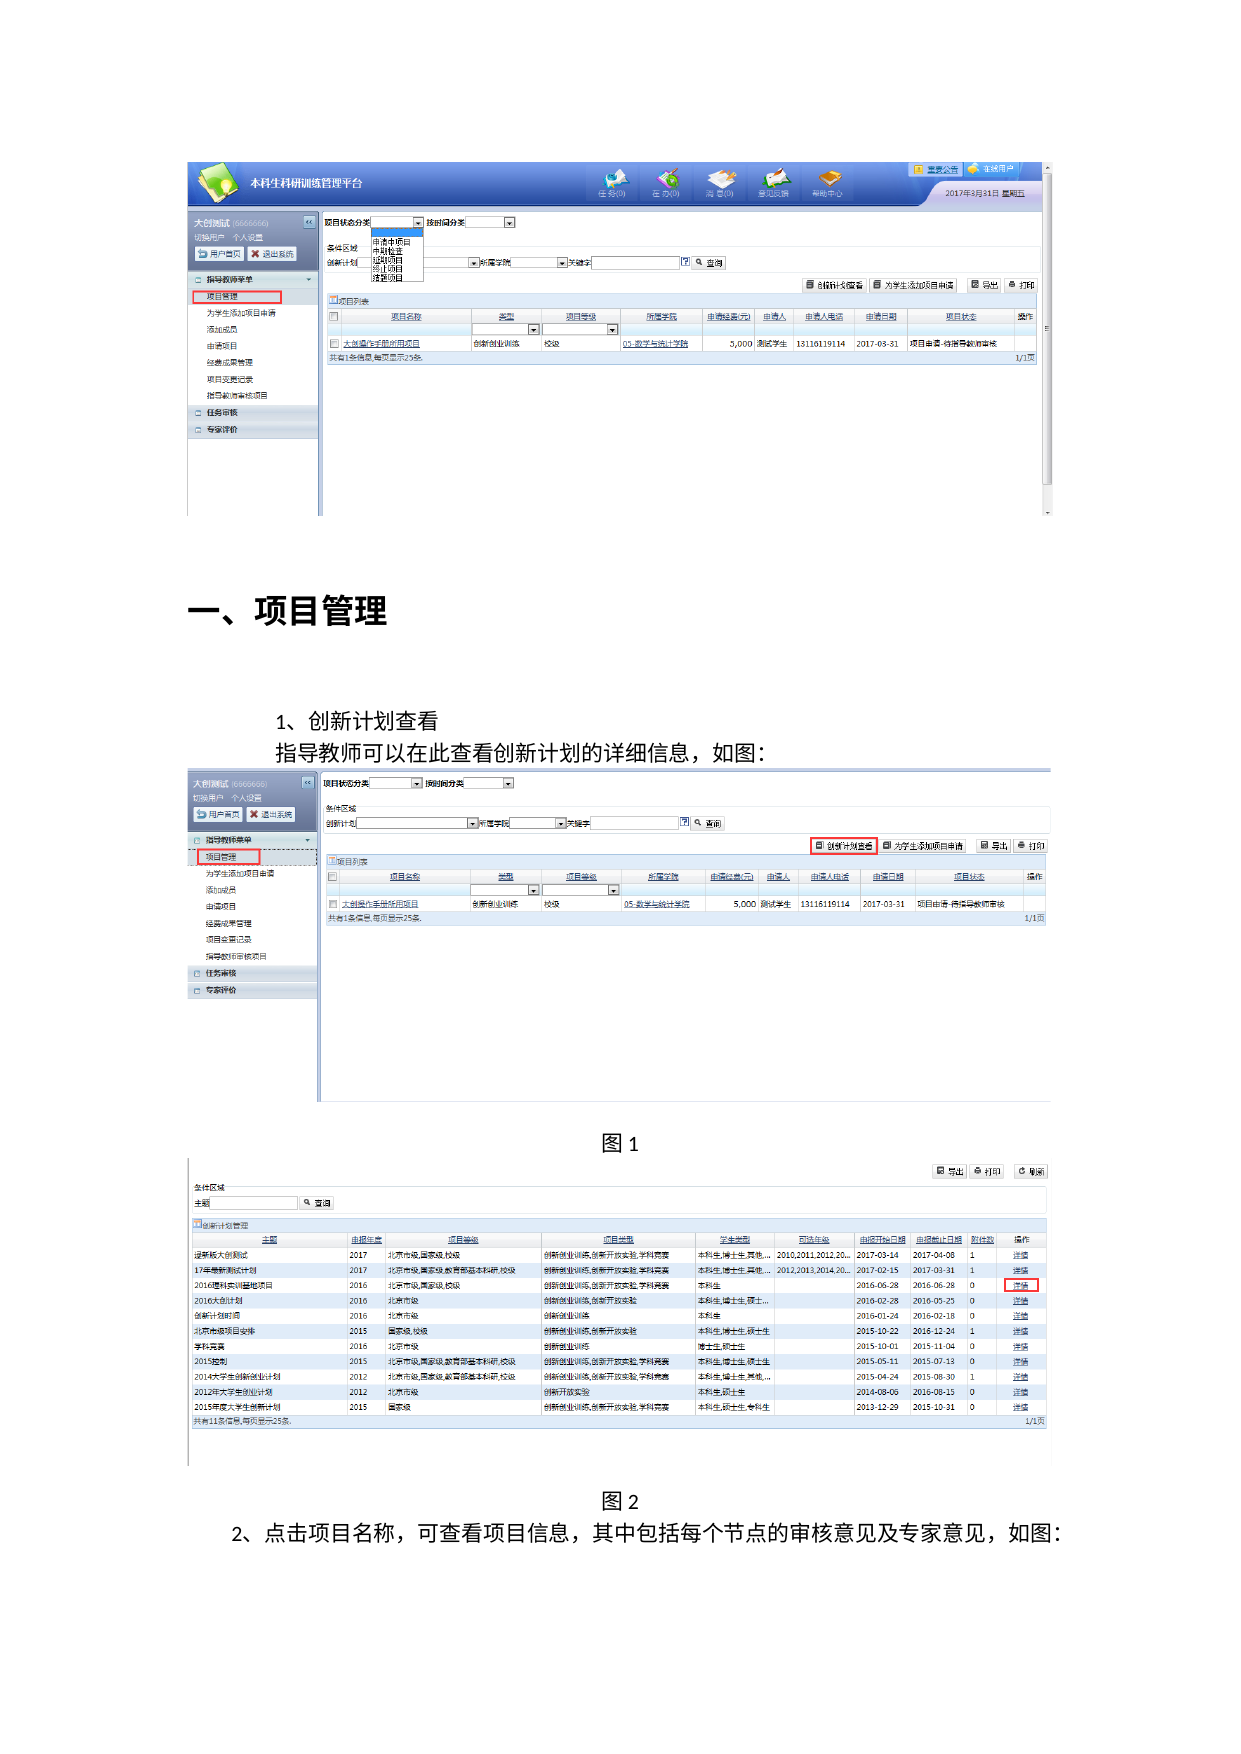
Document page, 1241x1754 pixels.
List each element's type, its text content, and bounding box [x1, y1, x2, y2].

picture [187, 768, 1051, 1102]
picture [187, 1158, 1052, 1466]
list 1、创新计划查看 [275, 703, 1053, 736]
list 指导教师可以在此查看创新计划的详细信息，如图： [231, 736, 1053, 768]
text 图1 [187, 1126, 1053, 1158]
text 2、点击项目名称，可查看项目信息，其中包括每个节点的审核意见及专家意见，如图： [187, 1516, 1053, 1548]
text 图2 [187, 1483, 1053, 1516]
picture [187, 162, 1053, 516]
subtitle 一、项目管理 [187, 576, 1053, 641]
